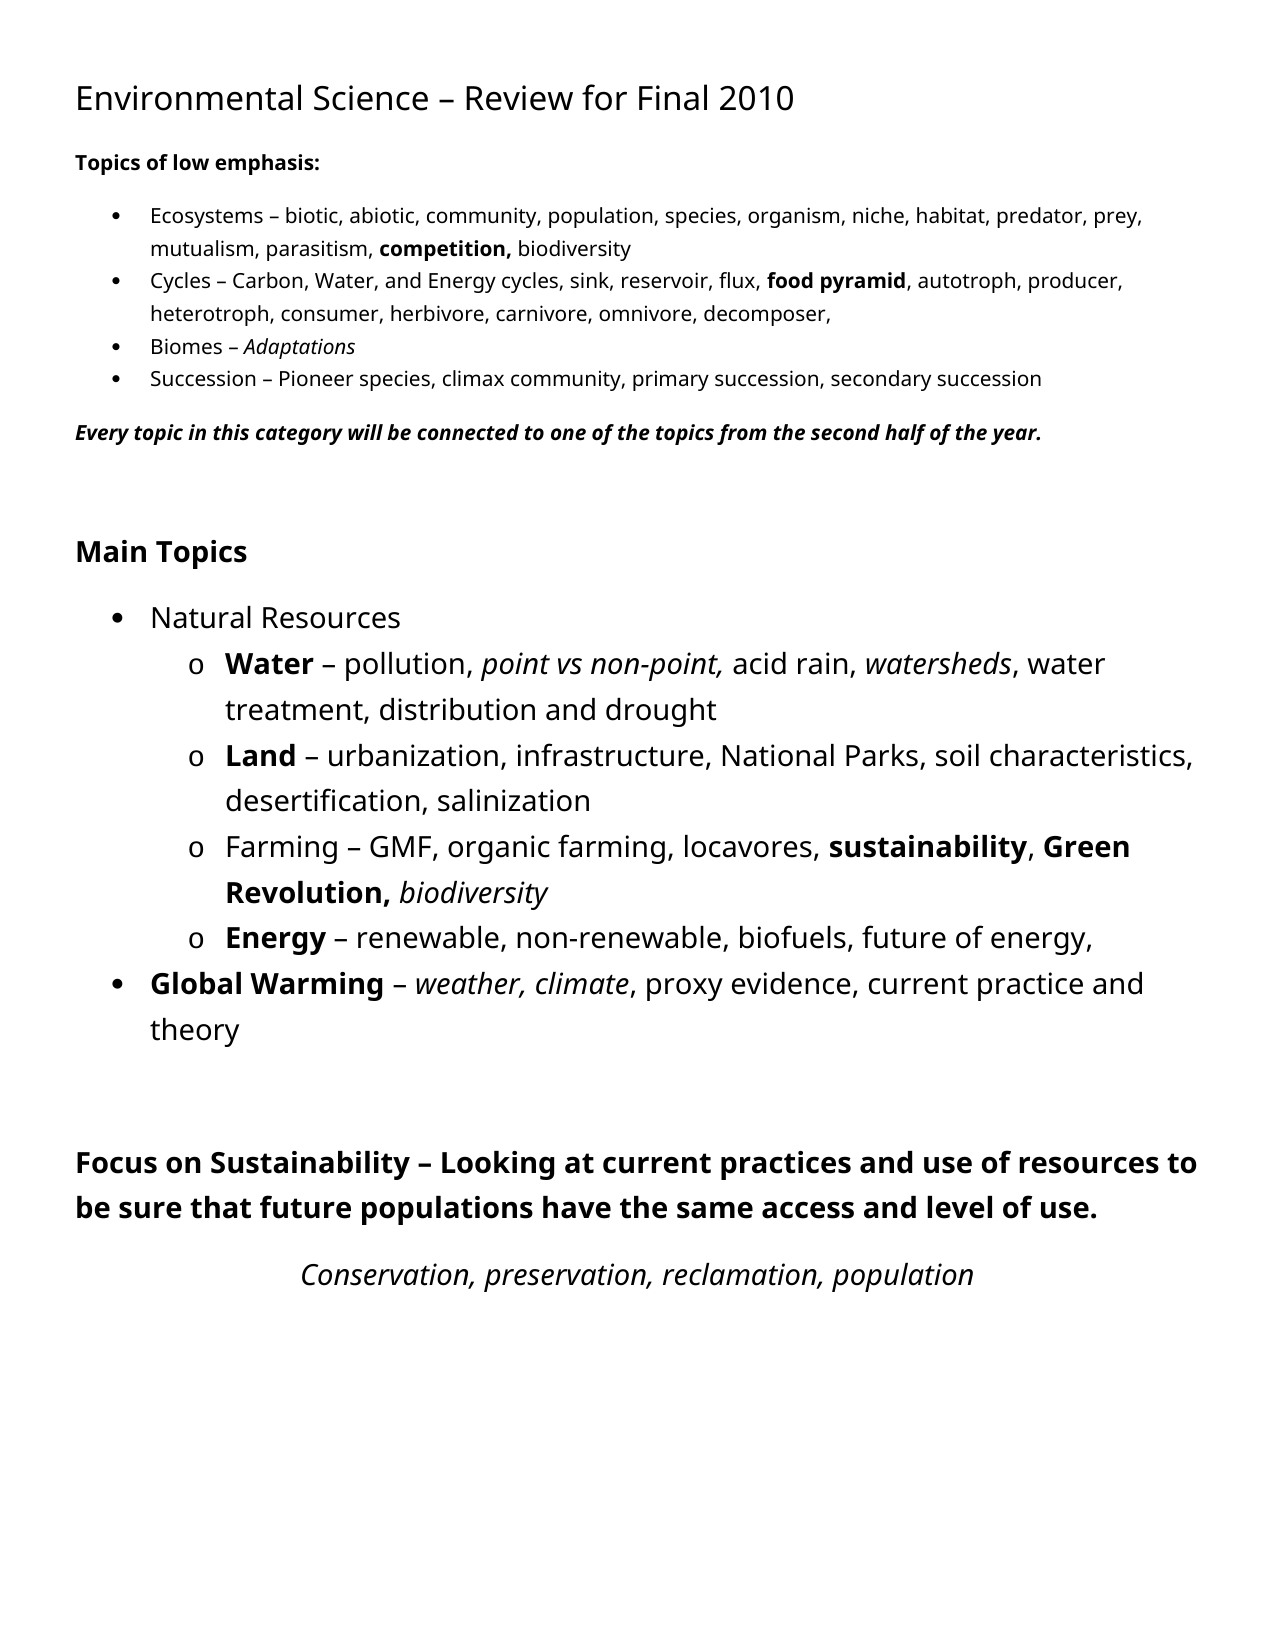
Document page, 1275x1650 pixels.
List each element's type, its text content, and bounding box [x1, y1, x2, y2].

list Natural Resources [112, 598, 1200, 637]
list Land – urbanization, infrastructure, National Parks, soil characteristics, desertification, salinization [187, 735, 1200, 820]
text Topics of low emphasis: [75, 148, 1200, 176]
list Energy – renewable, non-renewable, biofuels, future of energy, [187, 918, 1200, 958]
list Cycles – Carbon, Water, and Energy cycles, sink, reservoir, flux, food pyramid, autotroph, producer, heterotroph, consumer, herbivore, carnivore, omnivore, decomposer, [112, 267, 1200, 328]
list Biomes – Adaptations [112, 332, 1200, 360]
text Every topic in this category will be connected to one of the topics from the second half of the year. [75, 418, 1200, 446]
list Succession – Pioneer species, climax community, primary succession, secondary succession [112, 364, 1200, 393]
text Environmental Science – Review for Final 2010 [75, 75, 1200, 120]
list Global Warming – weather, climate, proxy evidence, current practice and theory [112, 964, 1200, 1049]
list Water – pollution, point vs non-point, acid rain, watersheds, water treatment, distribution and drought [187, 643, 1200, 729]
text Main Topics [75, 531, 1200, 571]
text Conservation, preservation, reclamation, population [75, 1254, 1200, 1294]
list Ecosystems – biotic, abiotic, community, population, species, organism, niche, habitat, predator, prey, mutualism, parasitism, competition, biodiversity [112, 201, 1200, 262]
text Focus on Sustainability – Looking at current practices and use of resources to be sure that future populations have the same access and level of use. [75, 1142, 1200, 1227]
list Farming – GMF, organic farming, locavores, sustainability, Green Revolution, biodiversity [187, 826, 1200, 912]
